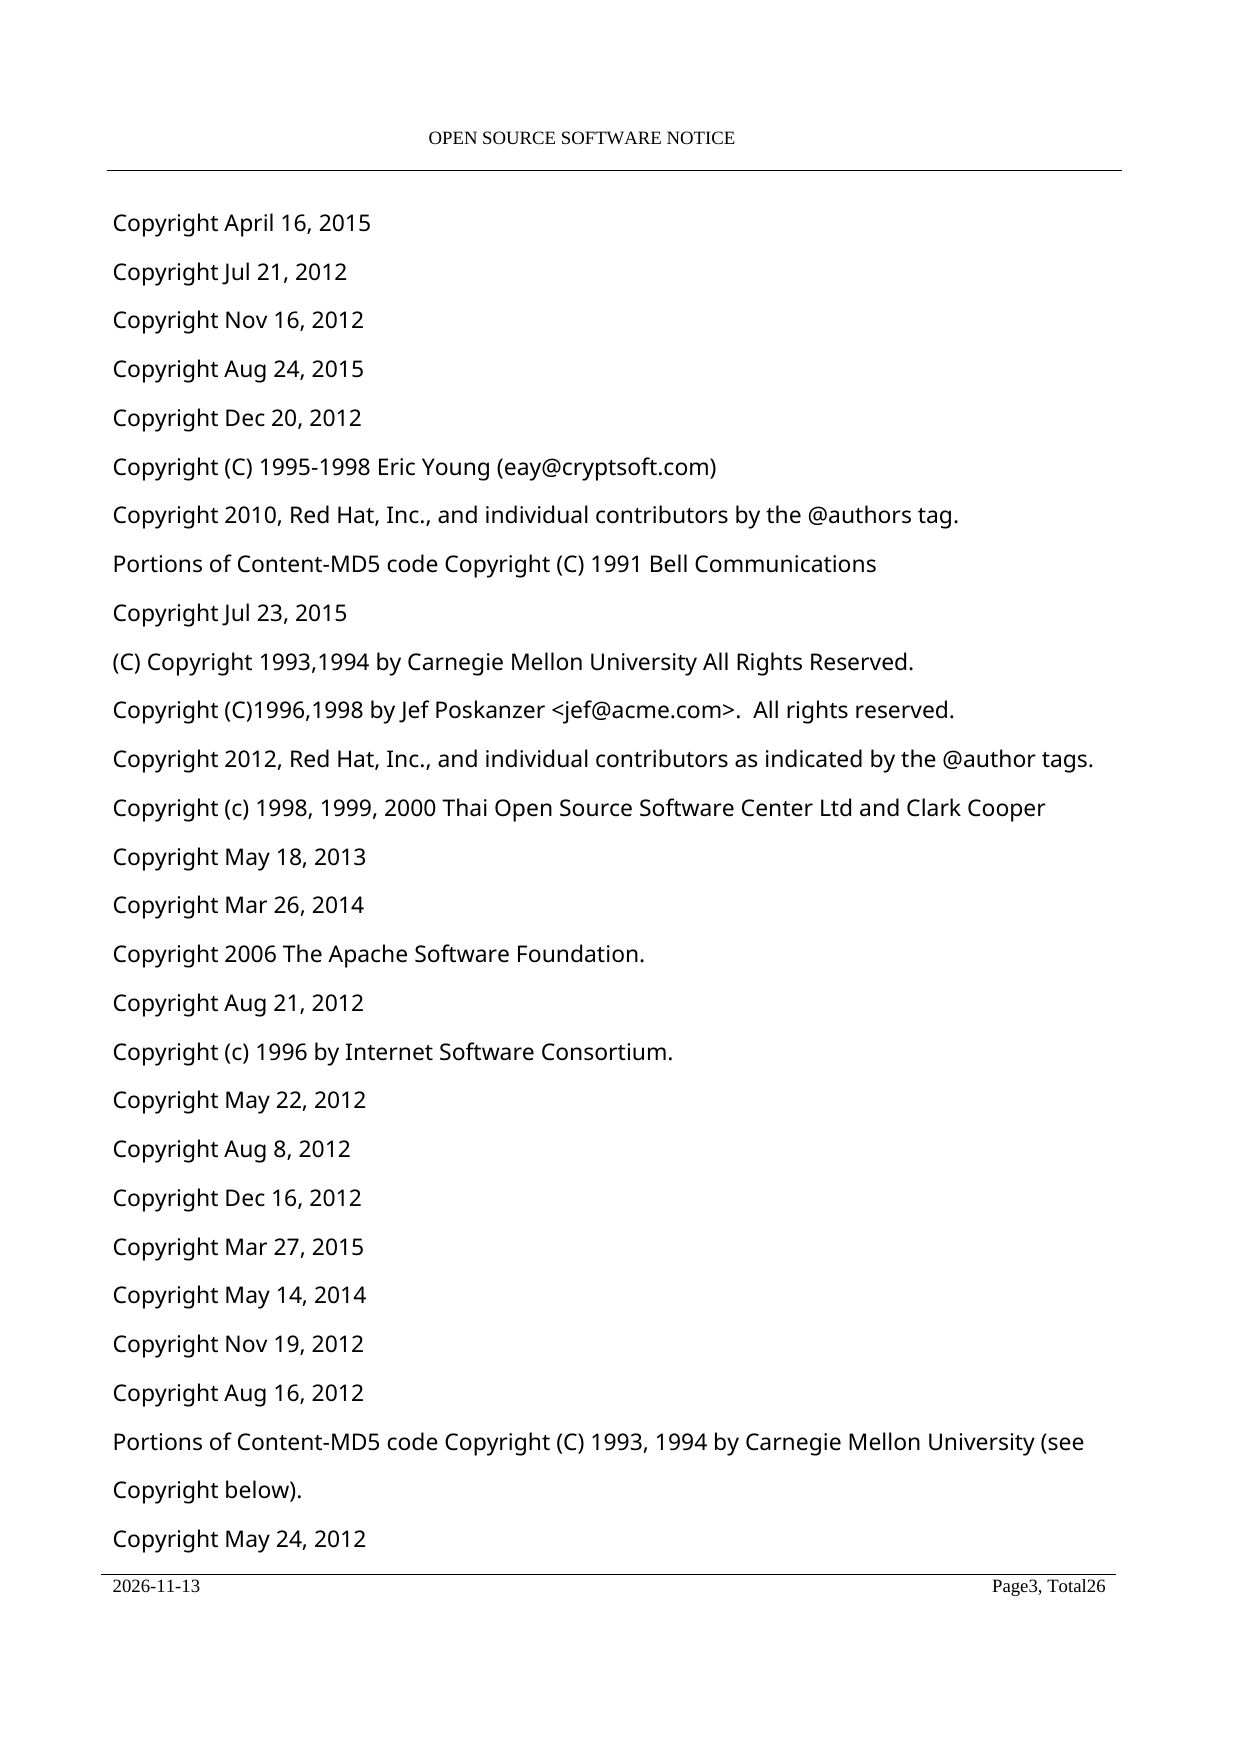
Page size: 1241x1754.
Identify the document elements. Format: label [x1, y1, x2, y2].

text [112, 206, 1128, 1555]
